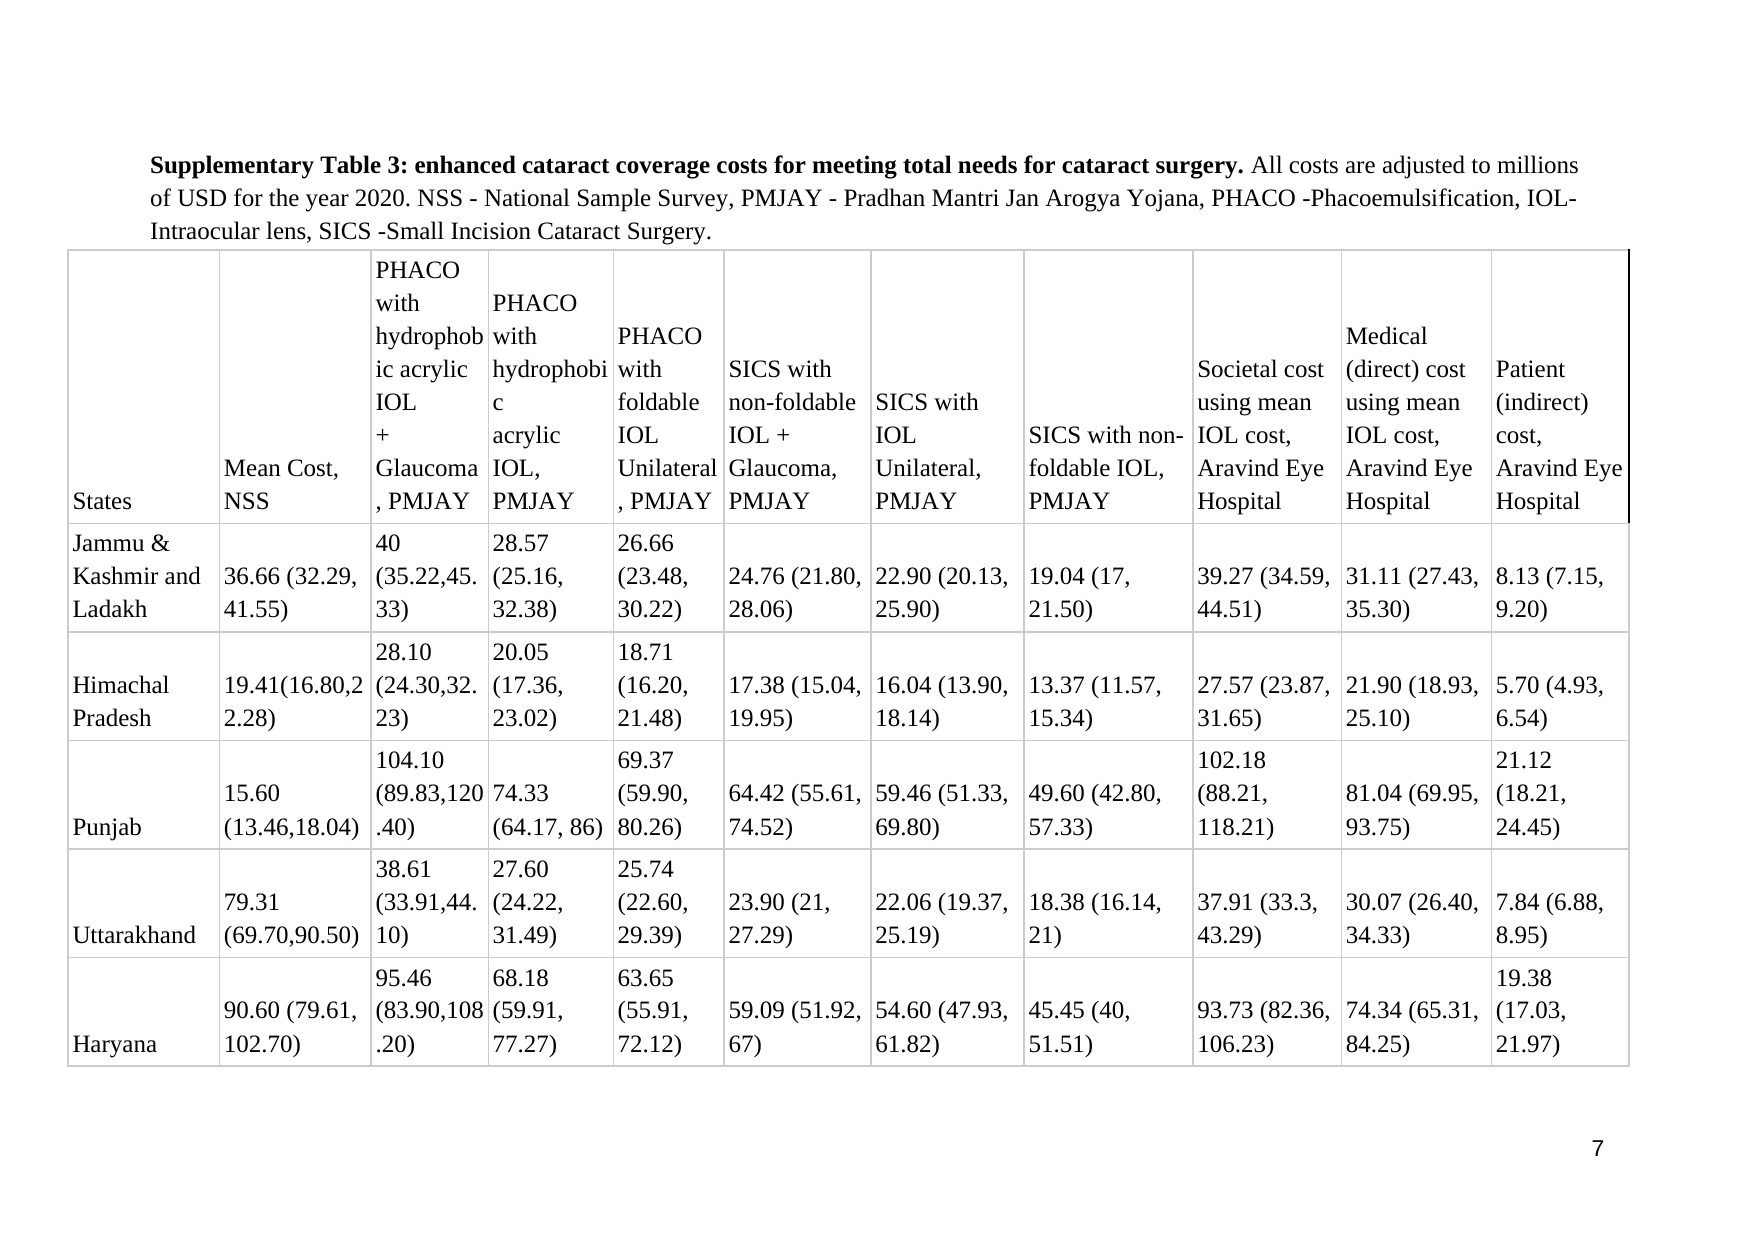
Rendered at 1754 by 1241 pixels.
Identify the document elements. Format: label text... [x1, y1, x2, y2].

table_cell 7.84 (6.88, 8.95) [1492, 850, 1628, 957]
table_cell 38.61 (33.91,44.10) [372, 850, 488, 957]
table_header SICS with non-foldable IOL, PMJAY [1025, 251, 1192, 523]
table_cell 8.13 (7.15, 9.20) [1492, 524, 1628, 631]
table_header PHACO with hydrophobic acrylic IOL, PMJAY [489, 251, 613, 523]
table_header Patient (indirect) cost, Aravind Eye Hospital [1492, 251, 1628, 523]
table_cell 26.66 (23.48, 30.22) [614, 524, 723, 631]
table_cell 23.90 (21, 27.29) [725, 850, 870, 957]
table_header PHACO with hydrophobic acrylic IOL + Glaucoma, PMJAY [372, 251, 488, 523]
table_cell 24.76 (21.80, 28.06) [725, 524, 870, 631]
table_cell 68.18 (59.91, 77.27) [489, 958, 613, 1065]
text Supplementary Table 3: enhanced cataract coverage costs for meeting total needs for cataract surgery. All costs are adjusted to millions of USD for the year 2020. NSS - National Sample Survey, PMJAY - Pradhan Mantri Jan Arogya Yojana, PHACO -Phacoemulsification, IOL-Intraocular lens, SICS -Small Incision Cataract Surgery. [150, 150, 1604, 245]
table_cell 27.57 (23.87, 31.65) [1194, 633, 1341, 740]
table_cell Haryana [69, 958, 219, 1065]
table_cell 37.91 (33.3, 43.29) [1194, 850, 1341, 957]
table_cell 19.41(16.80,22.28) [220, 633, 370, 740]
table_cell 90.60 (79.61, 102.70) [220, 958, 370, 1065]
table_cell 22.90 (20.13, 25.90) [872, 524, 1023, 631]
table_cell 19.38 (17.03, 21.97) [1492, 958, 1628, 1065]
table_cell 28.10 (24.30,32.23) [372, 633, 488, 740]
table_cell 17.38 (15.04, 19.95) [725, 633, 870, 740]
table_cell 22.06 (19.37, 25.19) [872, 850, 1023, 957]
table_cell 59.09 (51.92, 67) [725, 958, 870, 1065]
table_cell 25.74 (22.60, 29.39) [614, 850, 723, 957]
table_cell 95.46 (83.90,108.20) [372, 958, 488, 1065]
table_cell 63.65 (55.91, 72.12) [614, 958, 723, 1065]
table_cell 79.31 (69.70,90.50) [220, 850, 370, 957]
table_cell 49.60 (42.80, 57.33) [1025, 741, 1192, 848]
table_cell 28.57 (25.16, 32.38) [489, 524, 613, 631]
table_header SICS with IOL Unilateral, PMJAY [872, 251, 1023, 523]
table_cell 27.60 (24.22, 31.49) [489, 850, 613, 957]
table_cell Himachal Pradesh [69, 633, 219, 740]
table_cell 59.46 (51.33, 69.80) [872, 741, 1023, 848]
table_cell 30.07 (26.40, 34.33) [1342, 850, 1491, 957]
table_header SICS with non-foldable IOL + Glaucoma, PMJAY [725, 251, 870, 523]
table_cell 102.18 (88.21, 118.21) [1194, 741, 1341, 848]
table_cell 54.60 (47.93, 61.82) [872, 958, 1023, 1065]
table_cell 16.04 (13.90, 18.14) [872, 633, 1023, 740]
table_header Mean Cost, NSS [220, 251, 370, 523]
table_cell 64.42 (55.61, 74.52) [725, 741, 870, 848]
table_header States [69, 251, 219, 523]
table_cell 13.37 (11.57, 15.34) [1025, 633, 1192, 740]
table_cell Jammu & Kashmir and Ladakh [69, 524, 219, 631]
table_cell 20.05 (17.36, 23.02) [489, 633, 613, 740]
table_cell 40 (35.22,45.33) [372, 524, 488, 631]
table_cell 21.12 (18.21, 24.45) [1492, 741, 1628, 848]
table_header PHACO with foldable IOL Unilateral, PMJAY [614, 251, 723, 523]
table_cell 21.90 (18.93, 25.10) [1342, 633, 1491, 740]
table_cell 15.60 (13.46,18.04) [220, 741, 370, 848]
table_cell 45.45 (40, 51.51) [1025, 958, 1192, 1065]
table_cell 93.73 (82.36, 106.23) [1194, 958, 1341, 1065]
table_cell 74.34 (65.31, 84.25) [1342, 958, 1491, 1065]
table_cell 69.37 (59.90, 80.26) [614, 741, 723, 848]
table_cell 74.33 (64.17, 86) [489, 741, 613, 848]
table_header Societal cost using mean IOL cost, Aravind Eye Hospital [1194, 251, 1341, 523]
table_cell 5.70 (4.93, 6.54) [1492, 633, 1628, 740]
table_cell 31.11 (27.43, 35.30) [1342, 524, 1491, 631]
table_cell 39.27 (34.59, 44.51) [1194, 524, 1341, 631]
table_cell Punjab [69, 741, 219, 848]
table_cell Uttarakhand [69, 850, 219, 957]
table_cell 36.66 (32.29, 41.55) [220, 524, 370, 631]
table_cell 18.38 (16.14, 21) [1025, 850, 1192, 957]
table_cell 19.04 (17, 21.50) [1025, 524, 1192, 631]
table_cell 104.10 (89.83,120.40) [372, 741, 488, 848]
table_cell 18.71 (16.20, 21.48) [614, 633, 723, 740]
table_cell 81.04 (69.95, 93.75) [1342, 741, 1491, 848]
table_header Medical (direct) cost using mean IOL cost, Aravind Eye Hospital [1342, 251, 1491, 523]
